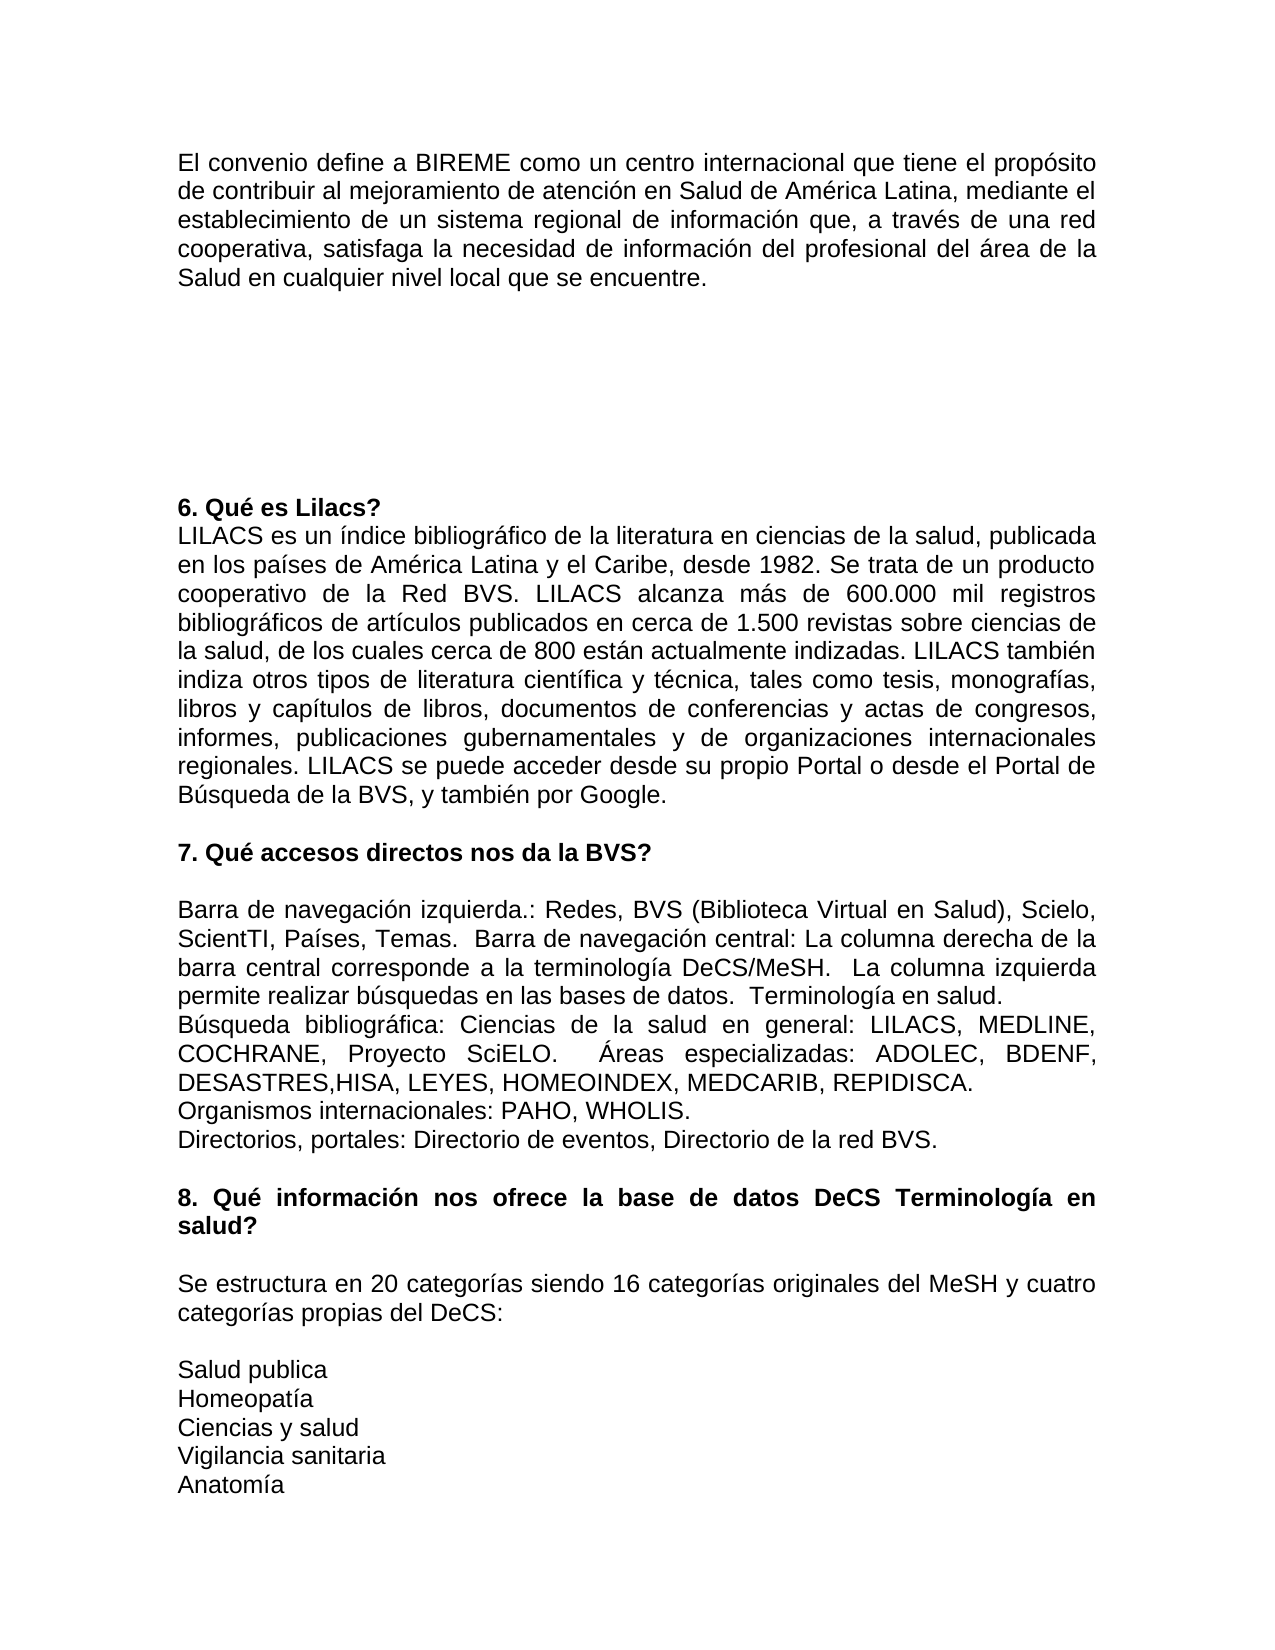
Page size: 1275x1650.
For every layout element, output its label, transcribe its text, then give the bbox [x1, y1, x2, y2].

text 7. Qué accesos directos nos da la BVS? [177, 838, 1098, 866]
text Salud publica [177, 1355, 1098, 1384]
text Ciencias y salud [177, 1413, 1098, 1441]
text Directorios, portales: Directorio de eventos, Directorio de la red BVS. [177, 1125, 1098, 1154]
text 6. Qué es Lilacs? [177, 493, 1098, 521]
text Homeopatía [177, 1384, 1098, 1413]
text El convenio define a BIREME como un centro internacional que tiene el propósito de contribuir al mejoramiento de atención en Salud de América Latina, mediante el establecimiento de un sistema regional de información que, a través de una red cooperativa, satisfaga la necesidad de información del profesional del área de la Salud en cualquier nivel local que se encuentre. [177, 148, 1098, 291]
text Barra de navegación izquierda.: Redes, BVS (Biblioteca Virtual en Salud), Scielo, ScientTI, Países, Temas. Barra de navegación central: La columna derecha de la barra central corresponde a la terminología DeCS/MeSH. La columna izquierda permite realizar búsquedas en las bases de datos. Terminología en salud. [177, 895, 1098, 1010]
text Organismos internacionales: PAHO, WHOLIS. [177, 1096, 1098, 1125]
text Vigilancia sanitaria [177, 1441, 1098, 1470]
text LILACS es un índice bibliográfico de la literatura en ciencias de la salud, publicada en los países de América Latina y el Caribe, desde 1982. Se trata de un producto cooperativo de la Red BVS. LILACS alcanza más de 600.000 mil registros bibliográficos de artículos publicados en cerca de 1.500 revistas sobre ciencias de la salud, de los cuales cerca de 800 están actualmente indizadas. LILACS también indiza otros tipos de literatura científica y técnica, tales como tesis, monografías, libros y capítulos de libros, documentos de conferencias y actas de congresos, informes, publicaciones gubernamentales y de organizaciones internacionales regionales. LILACS se puede acceder desde su propio Portal o desde el Portal de Búsqueda de la BVS, y también por Google. [177, 521, 1098, 809]
text 8. Qué información nos ofrece la base de datos DeCS Terminología en salud? [177, 1183, 1098, 1240]
text Se estructura en 20 categorías siendo 16 categorías originales del MeSH y cuatro categorías propias del DeCS: [177, 1269, 1098, 1326]
text Anatomía [177, 1470, 1098, 1499]
text Búsqueda bibliográfica: Ciencias de la salud en general: LILACS, MEDLINE, COCHRANE, Proyecto SciELO. Áreas especializadas: ADOLEC, BDENF, DESASTRES,HISA, LEYES, HOMEOINDEX, MEDCARIB, REPIDISCA. [177, 1010, 1098, 1096]
